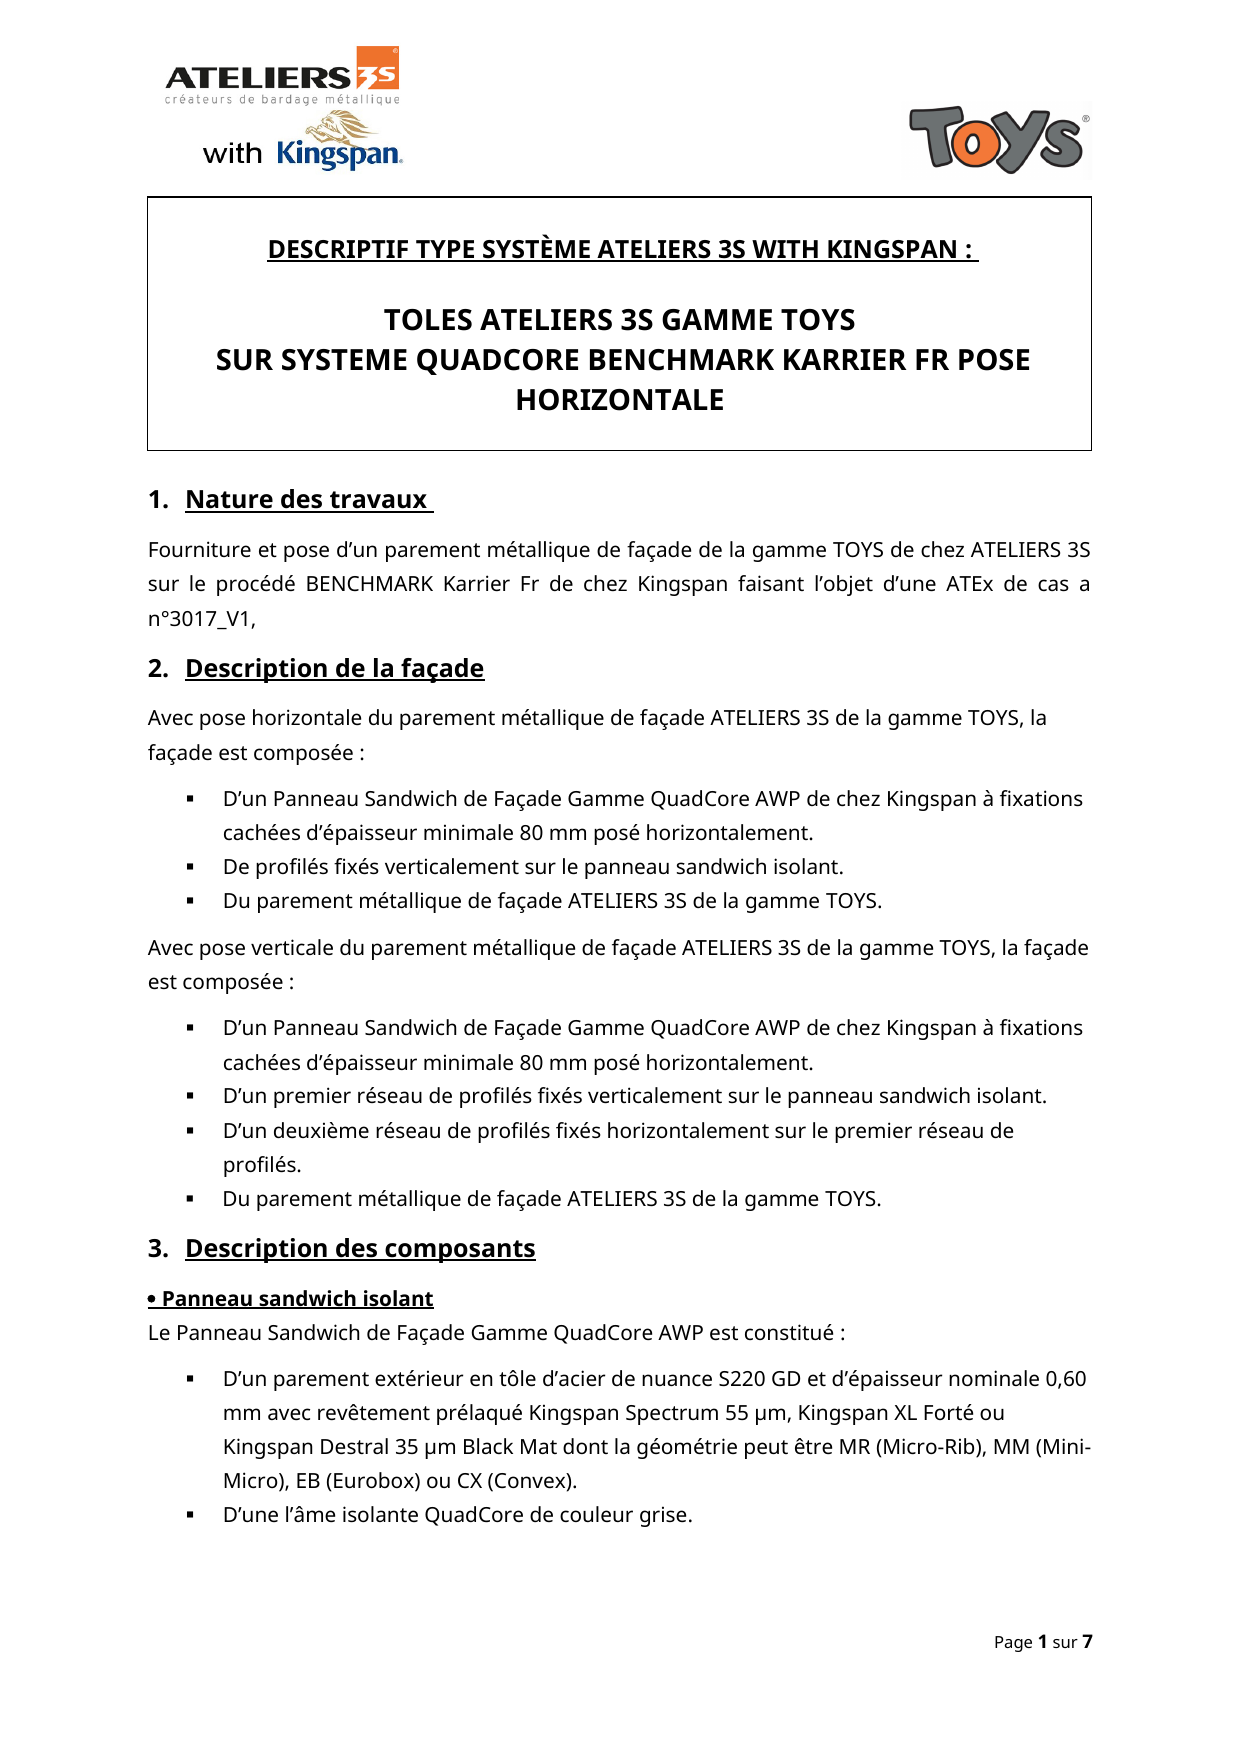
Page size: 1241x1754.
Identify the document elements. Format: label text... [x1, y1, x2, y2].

picture [147, 40, 417, 176]
list D’un Panneau Sandwich de Façade Gamme QuadCore AWP de chez Kingspan à fixations cachées d’épaisseur minimale 80 mm posé horizontalement. [185, 1013, 1093, 1076]
list D’un premier réseau de profilés fixés verticalement sur le panneau sandwich isolant. [185, 1082, 1093, 1110]
list Nature des travaux [148, 482, 1093, 516]
text Avec pose verticale du parement métallique de façade ATELIERS 3S de la gamme TOYS, la façade est composée : [148, 933, 1093, 995]
list Description des composants [148, 1230, 1093, 1264]
list D’une l’âme isolante QuadCore de couleur grise. [185, 1501, 1093, 1529]
list D’un Panneau Sandwich de Façade Gamme QuadCore AWP de chez Kingspan à fixations cachées d’épaisseur minimale 80 mm posé horizontalement. [185, 784, 1093, 847]
table_header Descriptif type Système ATELIERS 3S with Kingspan : TOLES ATELIERS 3S GAMME TOYS sur SYSTEME Quadcore BENCHMARK Karrier fr pose horizontale [148, 198, 1091, 450]
text Le Panneau Sandwich de Façade Gamme QuadCore AWP est constitué : [148, 1318, 1093, 1346]
list De profilés fixés verticalement sur le panneau sandwich isolant. [185, 852, 1093, 881]
list Description de la façade [148, 650, 1093, 684]
text Fourniture et pose d’un parement métallique de façade de la gamme TOYS de chez ATELIERS 3S sur le procédé BENCHMARK Karrier Fr de chez Kingspan faisant l’objet d’une ATEx de cas a n°3017_V1, [148, 536, 1093, 632]
picture [901, 101, 1093, 180]
text Avec pose horizontale du parement métallique de façade ATELIERS 3S de la gamme TOYS, la façade est composée : [148, 703, 1093, 766]
list Du parement métallique de façade ATELIERS 3S de la gamme TOYS. [185, 1184, 1093, 1212]
list D’un parement extérieur en tôle d’acier de nuance S220 GD et d’épaisseur nominale 0,60 mm avec revêtement prélaqué Kingspan Spectrum 55 µm, Kingspan XL Forté ou Kingspan Destral 35 µm Black Mat dont la géométrie peut être MR (Micro-Rib), MM (Mini-Micro), EB (Eurobox) ou CX (Convex). [185, 1364, 1093, 1495]
text Panneau sandwich isolant [148, 1284, 1093, 1312]
list D’un deuxième réseau de profilés fixés horizontalement sur le premier réseau de profilés. [185, 1116, 1093, 1178]
list Du parement métallique de façade ATELIERS 3S de la gamme TOYS. [185, 886, 1093, 915]
